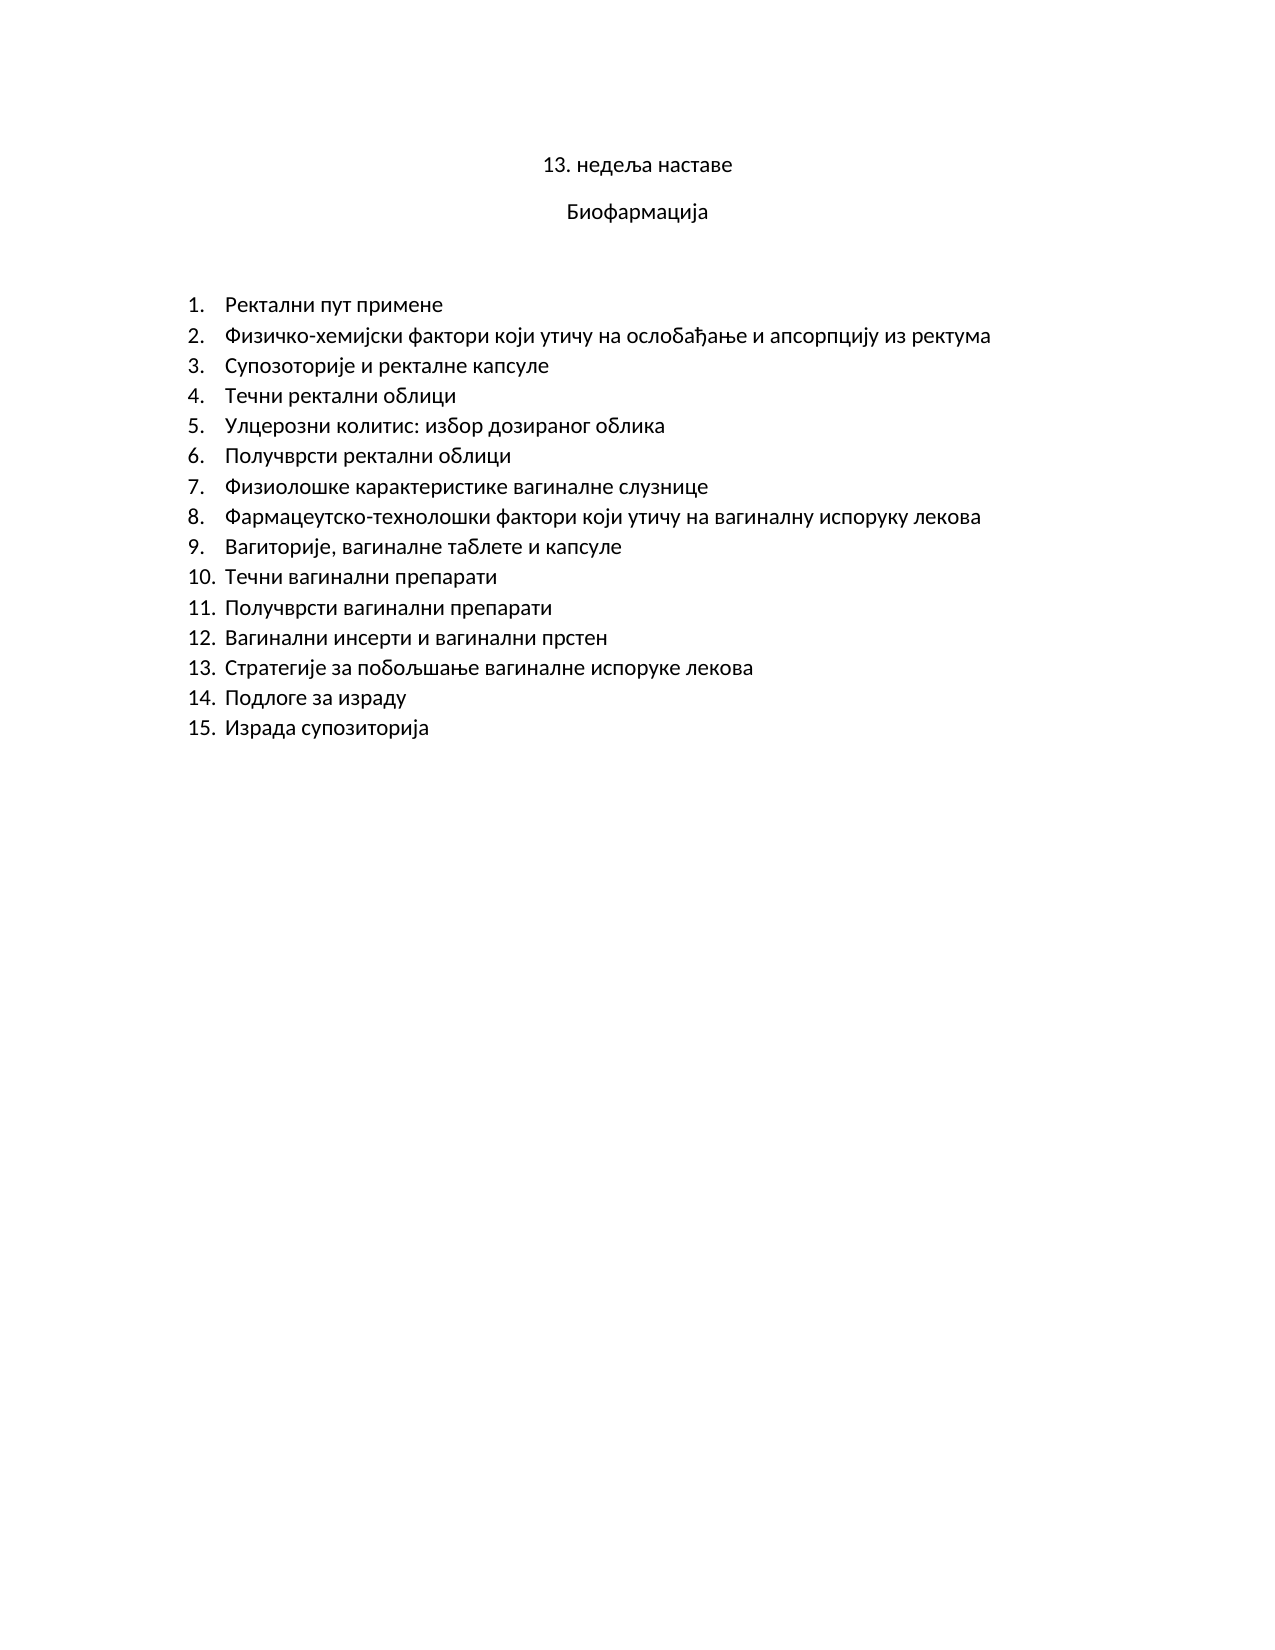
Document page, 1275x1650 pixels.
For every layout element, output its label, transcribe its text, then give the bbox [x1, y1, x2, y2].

list Течни ректални облици [187, 381, 1125, 409]
list Получврсти ректални облици [187, 442, 1125, 470]
text 13. недеља наставе [150, 150, 1125, 178]
list Супозоторије и ректалне капсуле [187, 351, 1125, 379]
list Подлоге за израду [187, 683, 1125, 711]
list Физичко-хемијски фактори који утичу на ослобађање и апсорпцију из ректума [187, 321, 1125, 349]
list Улцерозни колитис: избор дозираног облика [187, 411, 1125, 439]
list Вагинални инсерти и вагинални прстен [187, 623, 1125, 651]
list Вагиторије, вагиналне таблете и капсуле [187, 532, 1125, 560]
list Течни вагинални препарати [187, 562, 1125, 591]
list Ректални пут примене [187, 291, 1125, 319]
text Биофармација [150, 197, 1125, 225]
list Фармацеутско-технолошки фактори који утичу на вагиналну испоруку лекова [187, 502, 1125, 530]
list Физиолошке карактеристике вагиналне слузнице [187, 472, 1125, 500]
list Получврсти вагинални препарати [187, 593, 1125, 621]
list Стратегије за побољшање вагиналне испоруке лекова [187, 653, 1125, 681]
list Израда супозиторија [187, 713, 1125, 742]
